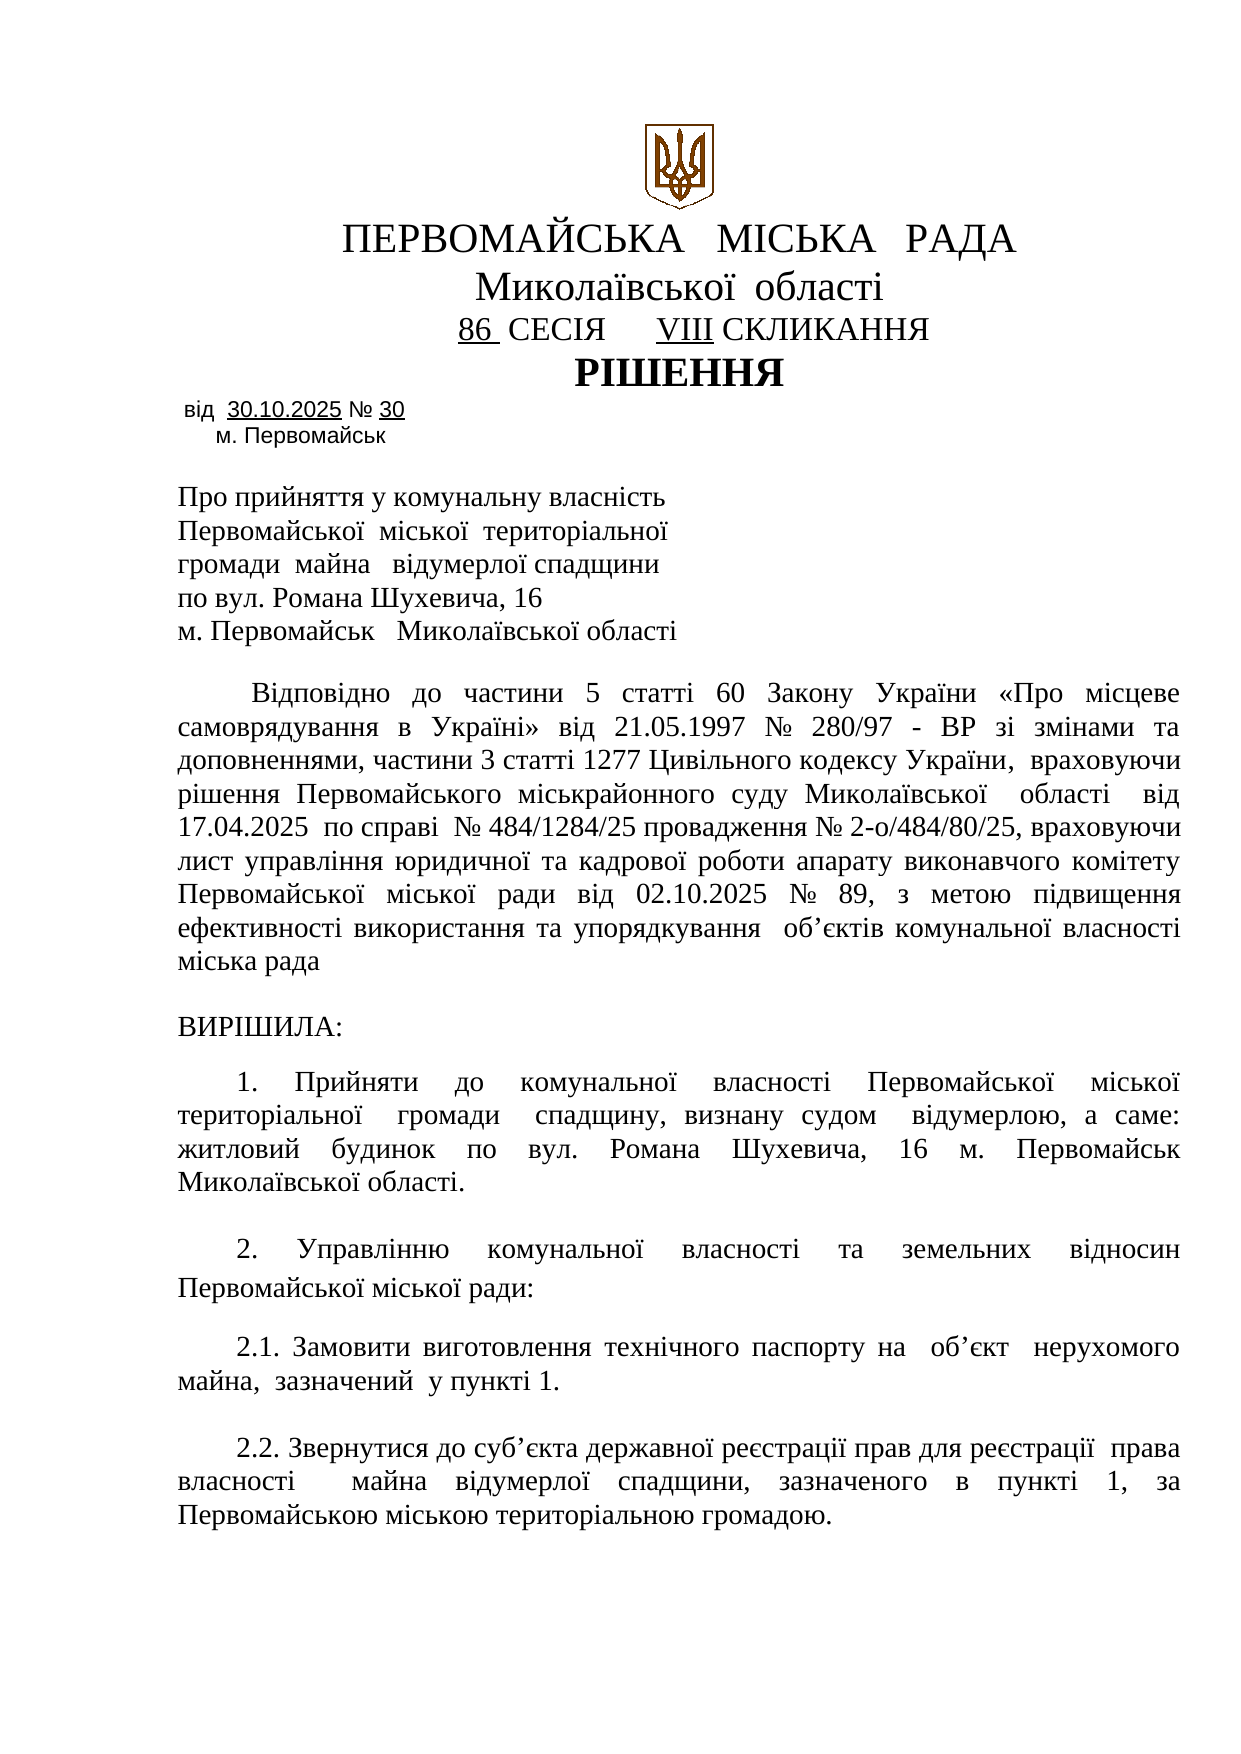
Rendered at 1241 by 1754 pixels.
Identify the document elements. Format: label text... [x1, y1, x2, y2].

text м. Первомайськ Миколаївської області [177, 613, 1183, 647]
picture [638, 118, 720, 214]
text ПЕРВОМАЙСЬКА МІСЬКА РАДА [177, 213, 1181, 261]
text Первомайської міської територіальної [177, 513, 1183, 546]
text Миколаївської області [177, 261, 1181, 309]
text від 30.10.2025 № 30 [177, 396, 1181, 422]
text ВИРІШИЛА: [177, 1009, 1181, 1043]
text 86 СЕСІЯ VIII СКЛИКАННЯ [325, 309, 1181, 348]
text 2.2. Звернутися до суб’єкта державної реєстрації прав для реєстрації права власності майна відумерлої спадщини, зазначеного в пункті 1, за Первомайською міською територіальною громадою. [177, 1430, 1182, 1531]
text РІШЕННЯ [177, 348, 1181, 396]
text м. Первомайськ [177, 422, 1181, 448]
text по вул. Романа Шухевича, 16 [177, 580, 1183, 613]
text Про прийняття у комунальну власність [177, 479, 1183, 513]
text громади майна відумерлої спадщини [177, 546, 1183, 580]
text Відповідно до частини 5 статті 60 Закону України «Про місцеве самоврядування в Україні» від 21.05.1997 № 280/97 - ВР зі змінами та доповненнями, частини 3 статті 1277 Цивільного кодексу України, враховуючи рішення Первомайського міськрайонного суду Миколаївської області від 17.04.2025 по справі № 484/1284/25 провадження № 2-о/484/80/25, враховуючи лист управління юридичної та кадрової роботи апарату виконавчого комітету Первомайської міської ради від 02.10.2025 № 89, з метою підвищення ефективності використання та упорядкування об’єктів комунальної власності міська рада [177, 809, 1181, 977]
text Відповідно до частини 5 статті 60 Закону України «Про місцеве самоврядування в Україні» від 21.05.1997 № 280/97 - ВР зі змінами та доповненнями, частини 3 статті 1277 Цивільного кодексу України, враховуючи рішення Первомайського міськрайонного суду Миколаївської області від 17.04.2025 по справі № 484/1284/25 провадження № 2-о/484/80/25, враховуючи лист управління юридичної та кадрової роботи апарату виконавчого комітету Первомайської міської ради від 02.10.2025 № 89, з метою підвищення ефективності використання та упорядкування об’єктів комунальної власності міська рада [177, 675, 1181, 776]
text 2. Управлінню комунальної власності та земельних відносин Первомайської міської ради: [177, 1231, 1181, 1303]
text 2.1. Замовити виготовлення технічного паспорту на об’єкт нерухомого майна, зазначений у пункті 1. [177, 1329, 1181, 1396]
text 1. Прийняти до комунальної власності Первомайської міської територіальної громади спадщину, визнану судом відумерлою, а саме: житловий будинок по вул. Романа Шухевича, 16 м. Первомайськ Миколаївської області. [177, 1064, 1181, 1198]
